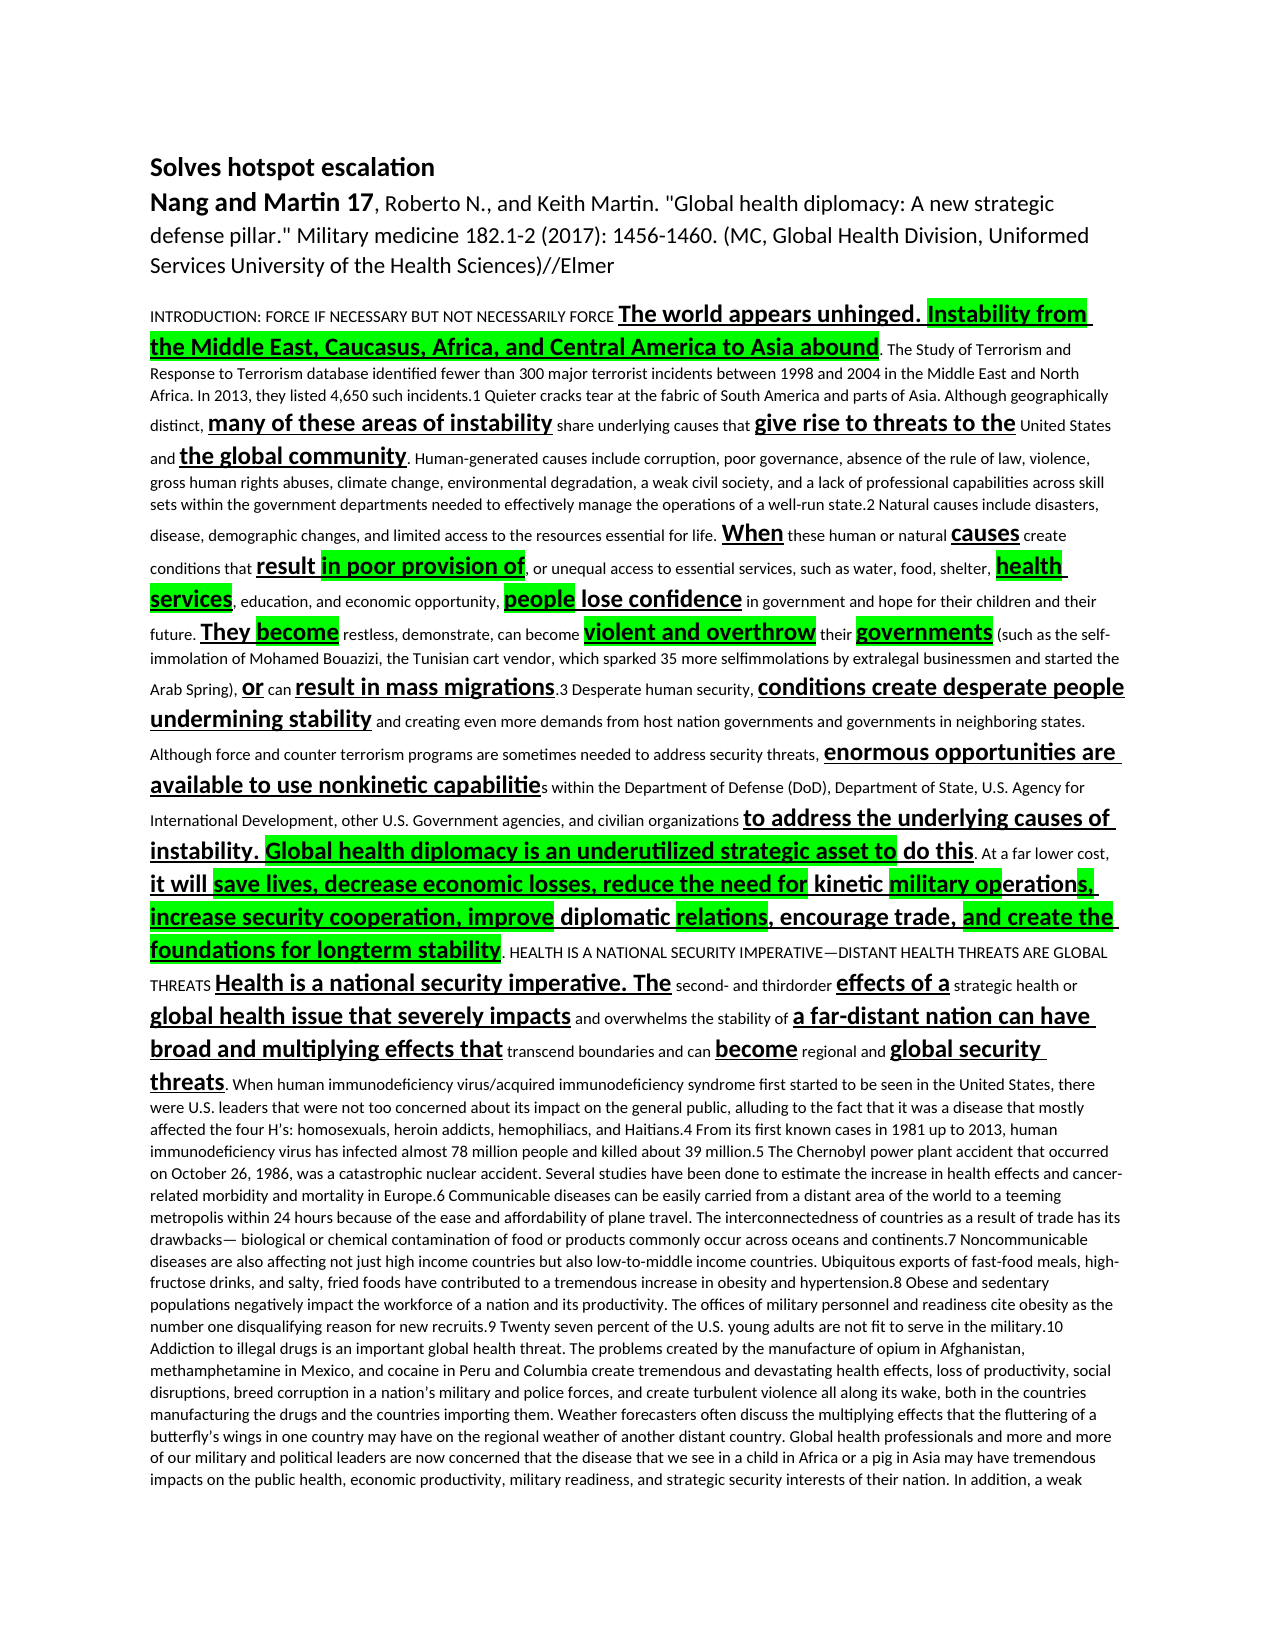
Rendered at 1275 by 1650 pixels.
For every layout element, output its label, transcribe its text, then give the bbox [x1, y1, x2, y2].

subtitle Solves hotspot escalation [150, 150, 1125, 183]
text Nang and Martin 17, Roberto N., and Keith Martin. "Global health diplomacy: A new strategic defense pillar." Military medicine 182.1-2 (2017): 1456-1460. (MC, Global Health Division, Uniformed Services University of the Health Sciences)//Elmer [150, 186, 1125, 279]
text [150, 298, 1125, 1490]
